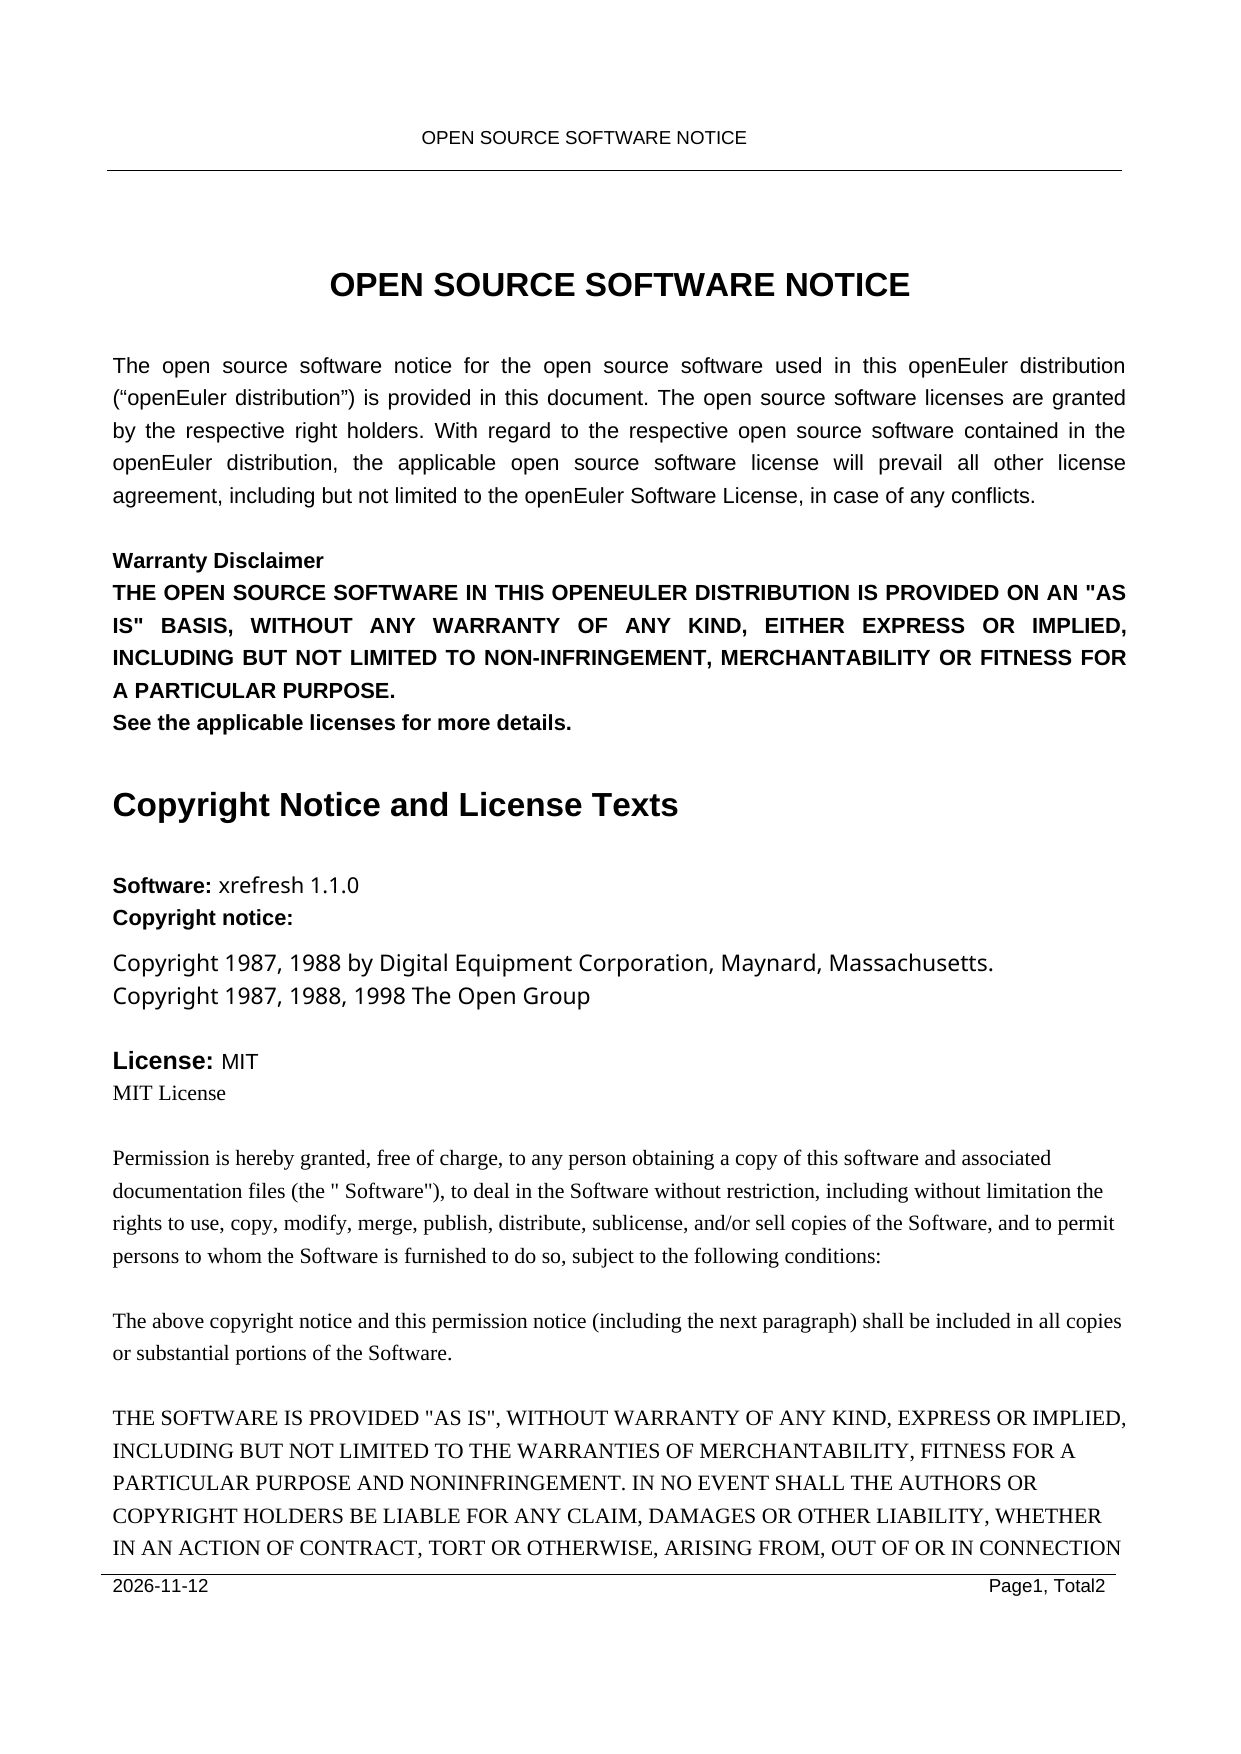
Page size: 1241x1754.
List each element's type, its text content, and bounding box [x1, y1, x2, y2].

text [112, 1077, 1128, 1564]
text Copyright notice: [112, 901, 1128, 934]
title Software: xrefresh 1.1.0 [112, 869, 1128, 901]
text OPEN SOURCE SOFTWARE NOTICE [112, 251, 1128, 316]
text THE OPEN SOURCE SOFTWARE IN THIS OPENEULER DISTRIBUTION IS PROVIDED ON AN "AS IS" BASIS, WITHOUT ANY WARRANTY OF ANY KIND, EITHER EXPRESS OR IMPLIED, INCLUDING BUT NOT LIMITED TO NON-INFRINGEMENT, MERCHANTABILITY OR FITNESS FOR A PARTICULAR PURPOSE. See the applicable licenses for more details. [112, 576, 1128, 739]
text Copyright Notice and License Texts [112, 771, 1128, 836]
text License: MIT [112, 1044, 1128, 1077]
text Warranty Disclaimer [112, 544, 1128, 576]
text Copyright 1987, 1988 by Digital Equipment Corporation, Maynard, Massachusetts. Copyright 1987, 1988, 1998 The Open Group [112, 947, 1128, 1044]
text The open source software notice for the open source software used in this openEuler distribution (“openEuler distribution”) is provided in this document. The open source software licenses are granted by the respective right holders. With regard to the respective open source software contained in the openEuler distribution, the applicable open source software license will prevail all other license agreement, including but not limited to the openEuler Software License, in case of any conflicts. [112, 349, 1128, 511]
